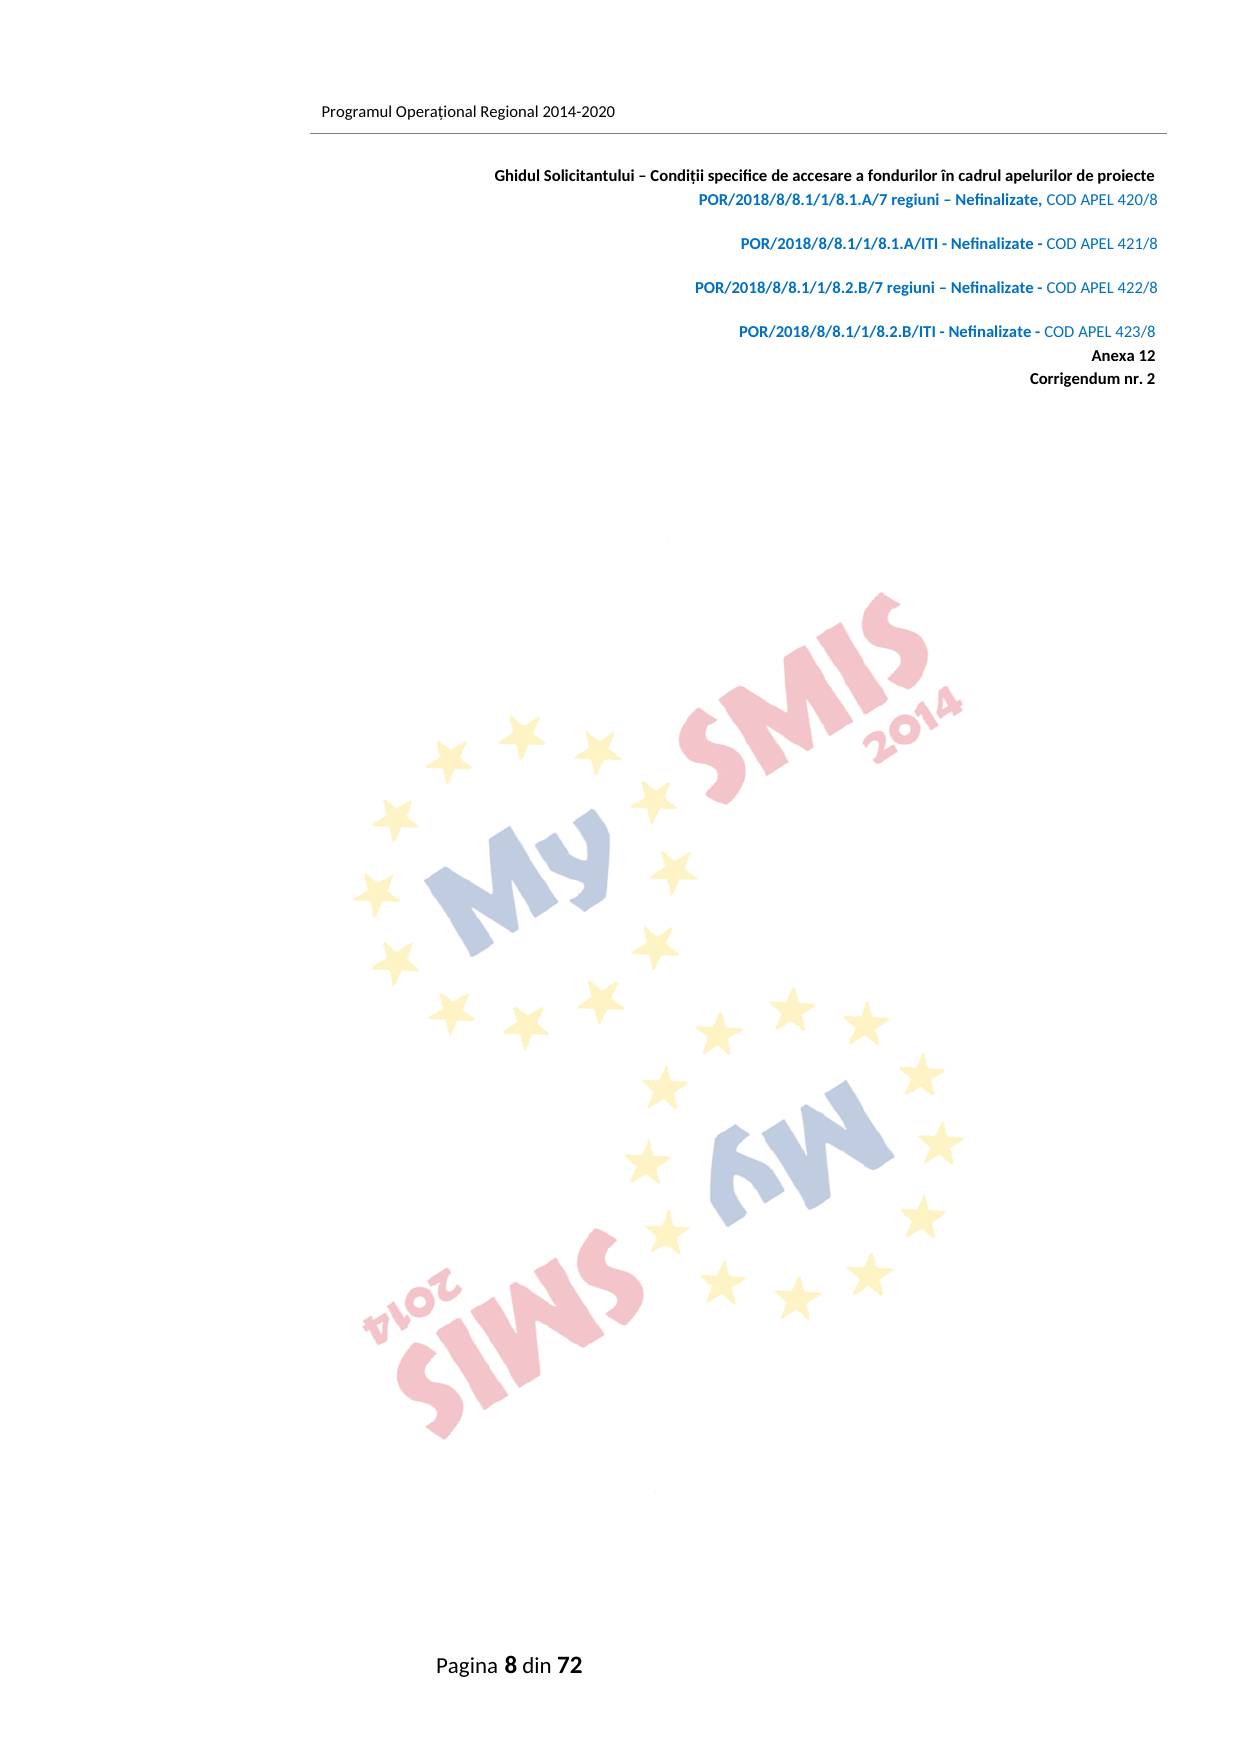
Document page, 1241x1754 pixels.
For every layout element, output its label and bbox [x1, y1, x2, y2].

picture [155, 396, 1159, 1634]
